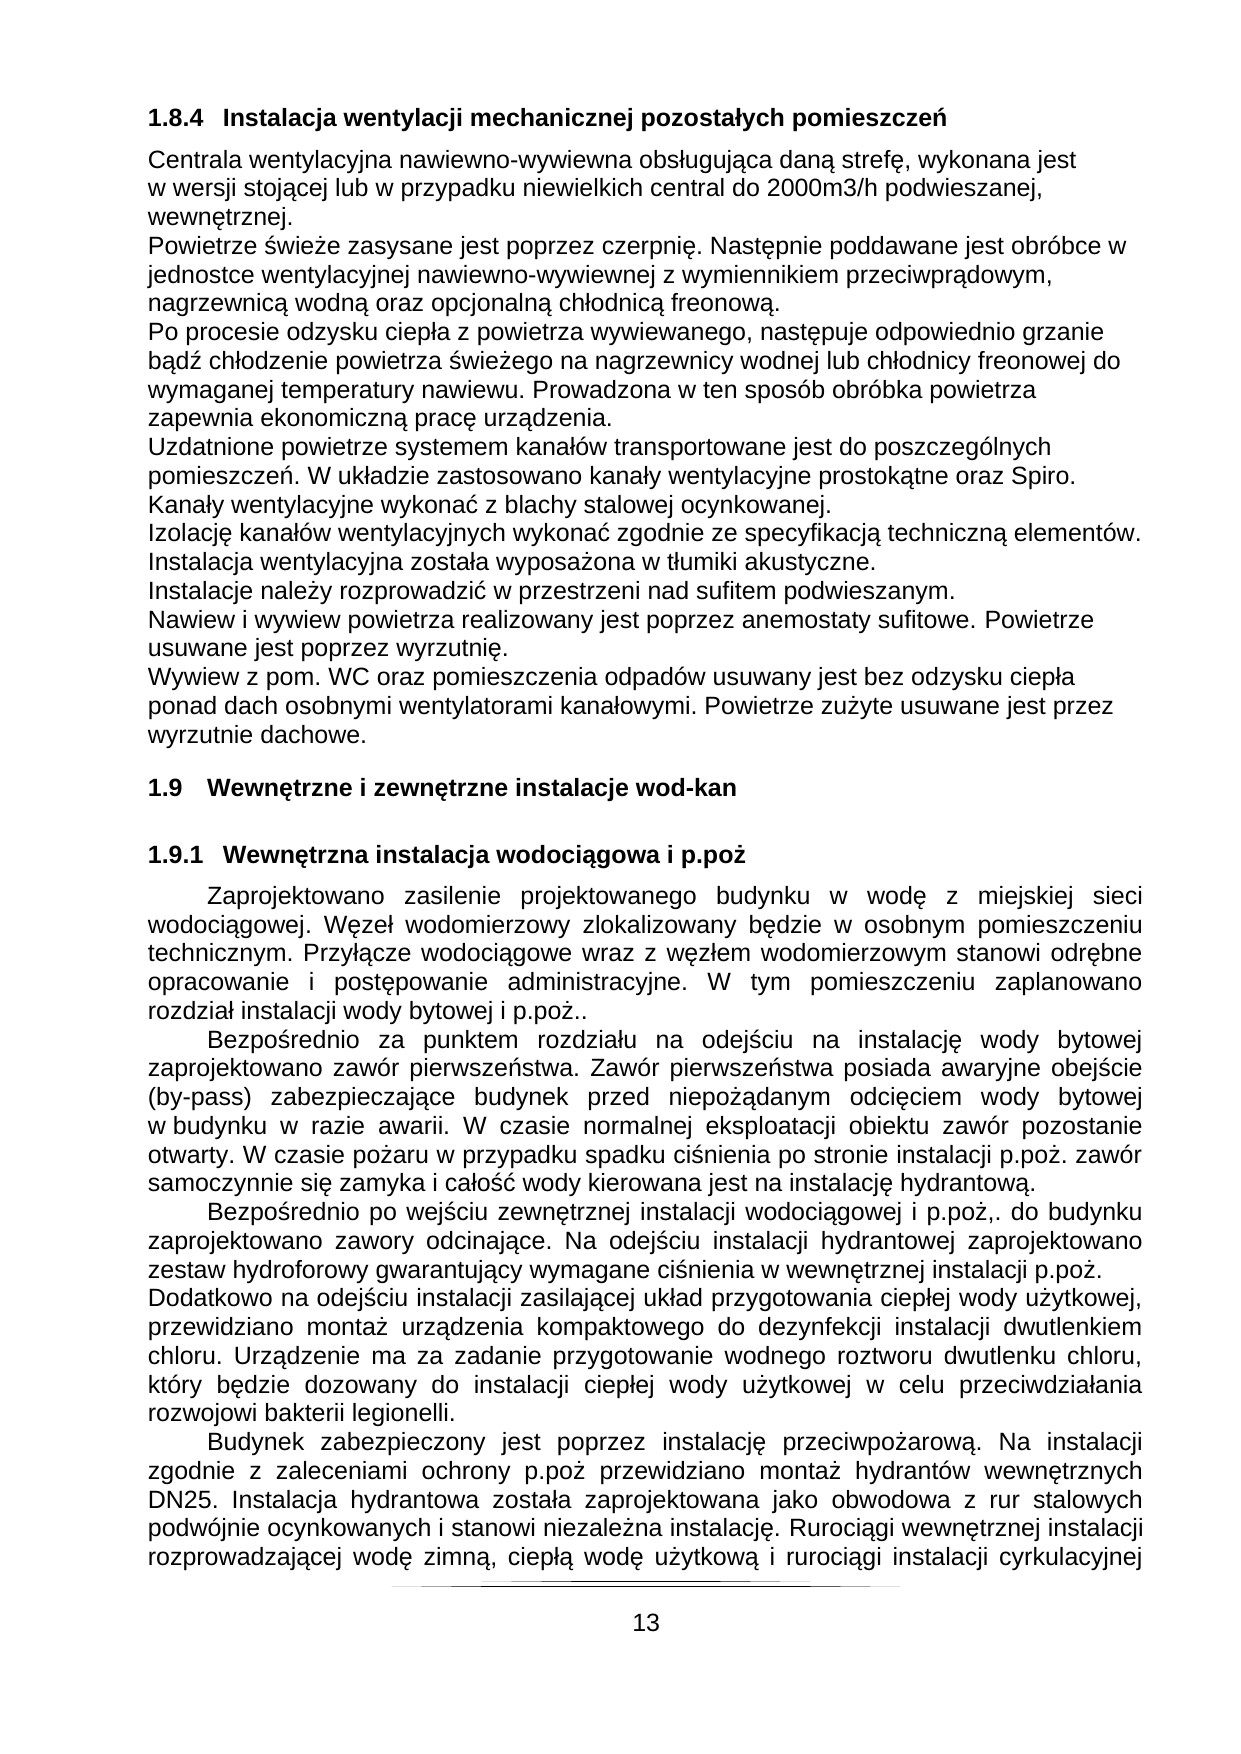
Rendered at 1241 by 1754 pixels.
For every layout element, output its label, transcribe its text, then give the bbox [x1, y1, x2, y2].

text Nawiew i wywiew powietrza realizowany jest poprzez anemostaty sufitowe. Powietrze usuwane jest poprzez wyrzutnię. [148, 605, 1144, 662]
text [148, 1427, 1144, 1571]
text Powietrze świeże zasysane jest poprzez czerpnię. Następnie poddawane jest obróbce w jednostce wentylacyjnej nawiewno-wywiewnej z wymiennikiem przeciwprądowym, nagrzewnicą wodną oraz opcjonalną chłodnicą freonową. [148, 231, 1144, 317]
text Centrala wentylacyjna nawiewno-wywiewna obsługująca daną strefę, wykonana jest w wersji stojącej lub w przypadku niewielkich central do 2000m3/h podwieszanej, wewnętrznej. [148, 145, 1144, 231]
subtitle Wewnętrzna instalacja wodociągowa i p.poż [148, 840, 1144, 868]
text Wywiew z pom. WC oraz pomieszczenia odpadów usuwany jest bez odzysku ciepła ponad dach osobnymi wentylatorami kanałowymi. Powietrze zużyte usuwane jest przez wyrzutnie dachowe. [148, 662, 1144, 748]
text Izolację kanałów wentylacyjnych wykonać zgodnie ze specyfikacją techniczną elementów. Instalacja wentylacyjna została wyposażona w tłumiki akustyczne. [148, 518, 1144, 576]
text Zaprojektowano zasilenie projektowanego budynku w wodę z miejskiej sieci wodociągowej. Węzeł wodomierzowy zlokalizowany będzie w osobnym pomieszczeniu technicznym. Przyłącze wodociągowe wraz z węzłem wodomierzowym stanowi odrębne opracowanie i postępowanie administracyjne. W tym pomieszczeniu zaplanowano rozdział instalacji wody bytowej i p.poż.. [148, 881, 1144, 1025]
text Bezpośrednio po wejściu zewnętrznej instalacji wodociągowej i p.poż,. do budynku zaprojektowano zawory odcinające. Na odejściu instalacji hydrantowej zaprojektowano zestaw hydroforowy gwarantujący wymagane ciśnienia w wewnętrznej instalacji p.poż. [148, 1197, 1144, 1283]
text Bezpośrednio za punktem rozdziału na odejściu na instalację wody bytowej zaprojektowano zawór pierwszeństwa. Zawór pierwszeństwa posiada awaryjne obejście (by-pass) zabezpieczające budynek przed niepożądanym odcięciem wody bytowej w budynku w razie awarii. W czasie normalnej eksploatacji obiektu zawór pozostanie otwarty. W czasie pożaru w przypadku spadku ciśnienia po stronie instalacji p.poż. zawór samoczynnie się zamyka i całość wody kierowana jest na instalację hydrantową. [148, 1025, 1144, 1197]
text Po procesie odzysku ciepła z powietrza wywiewanego, następuje odpowiednio grzanie bądź chłodzenie powietrza świeżego na nagrzewnicy wodnej lub chłodnicy freonowej do wymaganej temperatury nawiewu. Prowadzona w ten sposób obróbka powietrza zapewnia ekonomiczną pracę urządzenia. [148, 317, 1144, 432]
subtitle Wewnętrzne i zewnętrzne instalacje wod-kan [148, 773, 1144, 802]
text Uzdatnione powietrze systemem kanałów transportowane jest do poszczególnych pomieszczeń. W układzie zastosowano kanały wentylacyjne prostokątne oraz Spiro. Kanały wentylacyjne wykonać z blachy stalowej ocynkowanej. [148, 432, 1144, 518]
text Instalacje należy rozprowadzić w przestrzeni nad sufitem podwieszanym. [148, 576, 1144, 605]
text Dodatkowo na odejściu instalacji zasilającej układ przygotowania ciepłej wody użytkowej, przewidziano montaż urządzenia kompaktowego do dezynfekcji instalacji dwutlenkiem chloru. Urządzenie ma za zadanie przygotowanie wodnego roztworu dwutlenku chloru, który będzie dozowany do instalacji ciepłej wody użytkowej w celu przeciwdziałania rozwojowi bakterii legionelli. [148, 1283, 1144, 1427]
subtitle Instalacja wentylacji mechanicznej pozostałych pomieszczeń [148, 103, 1144, 132]
